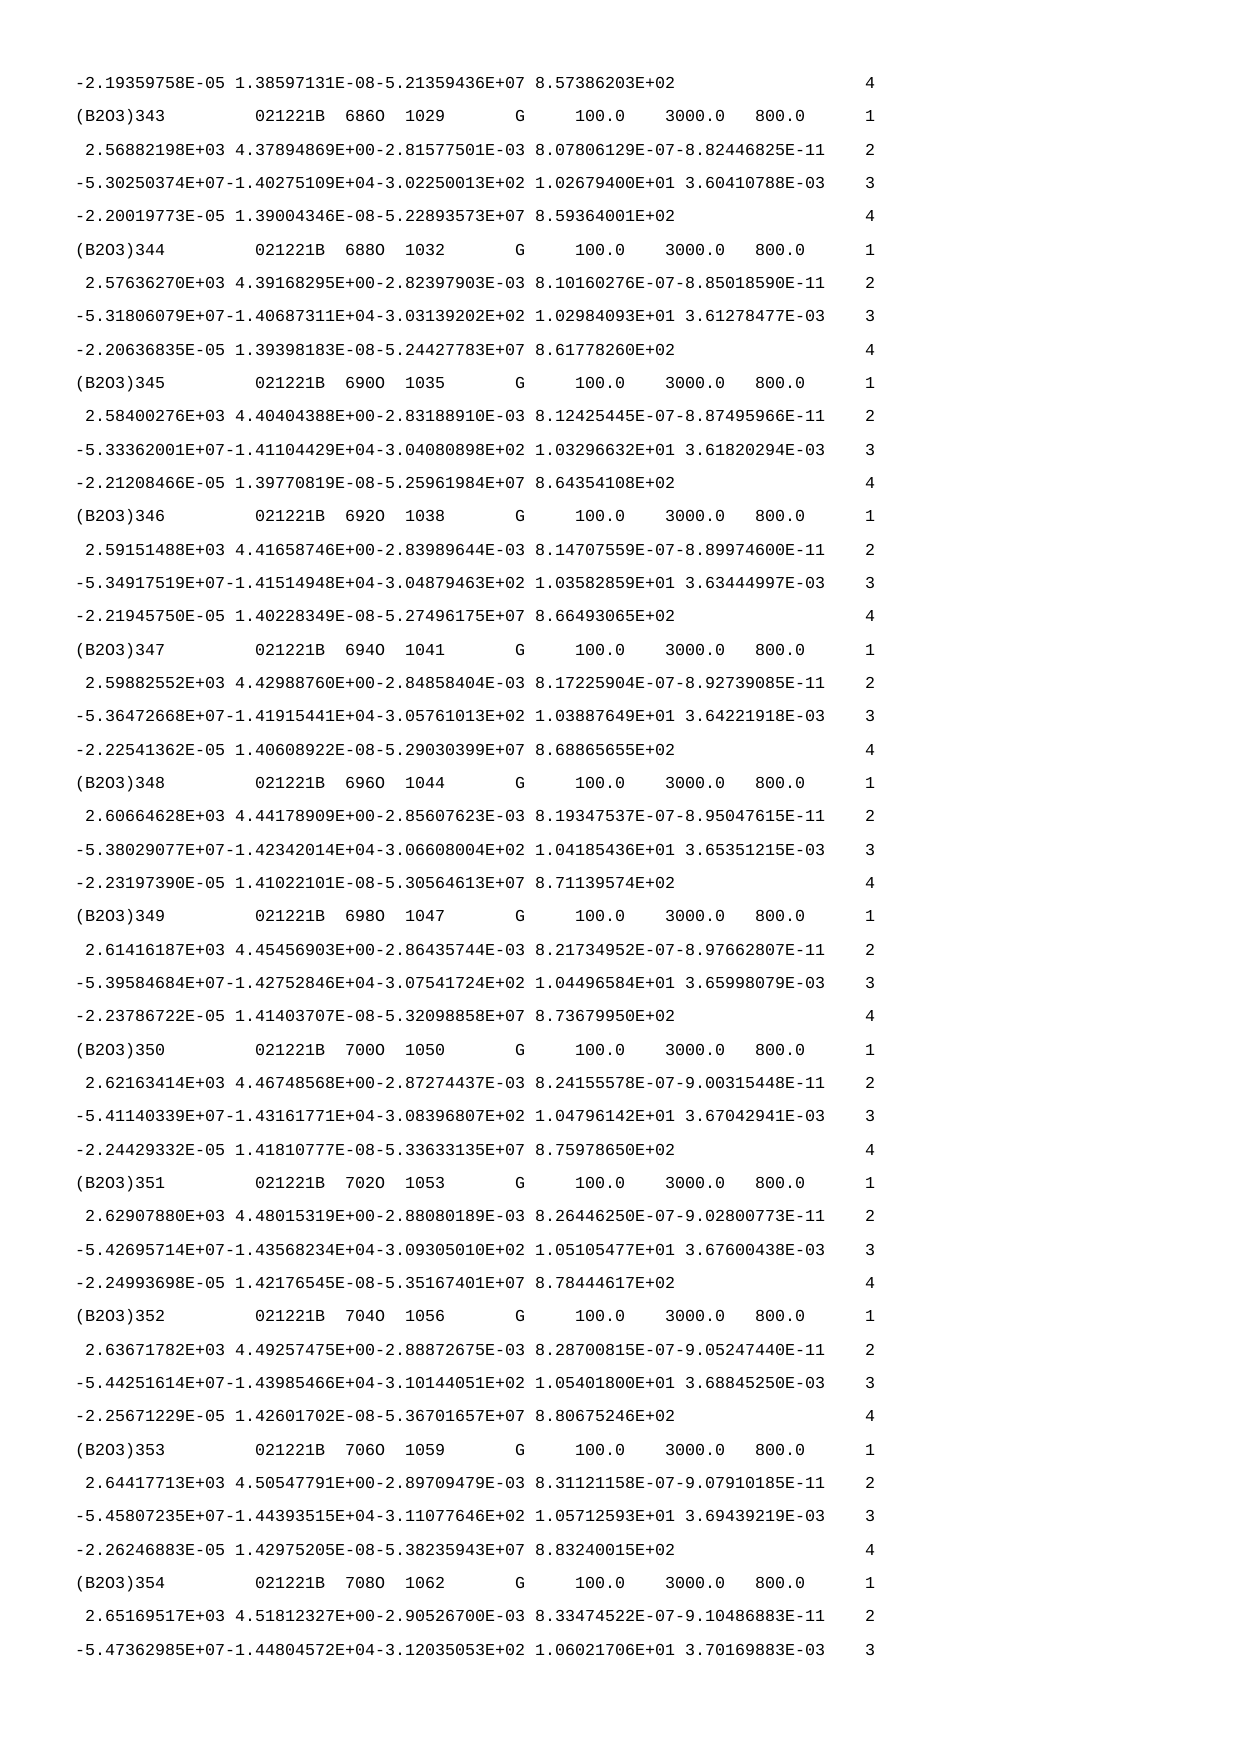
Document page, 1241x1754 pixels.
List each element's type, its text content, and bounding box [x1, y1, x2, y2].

text 2.57636270E+03 4.39168295E+00-2.82397903E-03 8.10160276E-07-8.85018590E-11 2 [75, 275, 1165, 292]
text -2.24993698E-05 1.42176545E-08-5.35167401E+07 8.78444617E+02 4 [75, 1275, 1165, 1292]
text -5.30250374E+07-1.40275109E+04-3.02250013E+02 1.02679400E+01 3.60410788E-03 3 [75, 175, 1165, 192]
text -2.19359758E-05 1.38597131E-08-5.21359436E+07 8.57386203E+02 4 [75, 75, 1165, 92]
text -5.36472668E+07-1.41915441E+04-3.05761013E+02 1.03887649E+01 3.64221918E-03 3 [75, 708, 1165, 725]
text -2.26246883E-05 1.42975205E-08-5.38235943E+07 8.83240015E+02 4 [75, 1542, 1165, 1558]
text 2.62163414E+03 4.46748568E+00-2.87274437E-03 8.24155578E-07-9.00315448E-11 2 [75, 1075, 1165, 1092]
text -5.45807235E+07-1.44393515E+04-3.11077646E+02 1.05712593E+01 3.69439219E-03 3 [75, 1508, 1165, 1525]
text -5.34917519E+07-1.41514948E+04-3.04879463E+02 1.03582859E+01 3.63444997E-03 3 [75, 575, 1165, 592]
text 2.61416187E+03 4.45456903E+00-2.86435744E-03 8.21734952E-07-8.97662807E-11 2 [75, 942, 1165, 958]
text 2.60664628E+03 4.44178909E+00-2.85607623E-03 8.19347537E-07-8.95047615E-11 2 [75, 808, 1165, 825]
text 2.59882552E+03 4.42988760E+00-2.84858404E-03 8.17225904E-07-8.92739085E-11 2 [75, 675, 1165, 692]
text (B2O3)347 021221B 694O 1041 G 100.0 3000.0 800.0 1 [75, 642, 1165, 658]
text -5.31806079E+07-1.40687311E+04-3.03139202E+02 1.02984093E+01 3.61278477E-03 3 [75, 308, 1165, 325]
text (B2O3)353 021221B 706O 1059 G 100.0 3000.0 800.0 1 [75, 1442, 1165, 1458]
text (B2O3)348 021221B 696O 1044 G 100.0 3000.0 800.0 1 [75, 775, 1165, 792]
text -2.23197390E-05 1.41022101E-08-5.30564613E+07 8.71139574E+02 4 [75, 875, 1165, 892]
text -5.44251614E+07-1.43985466E+04-3.10144051E+02 1.05401800E+01 3.68845250E-03 3 [75, 1375, 1165, 1392]
text -5.41140339E+07-1.43161771E+04-3.08396807E+02 1.04796142E+01 3.67042941E-03 3 [75, 1108, 1165, 1125]
text 2.56882198E+03 4.37894869E+00-2.81577501E-03 8.07806129E-07-8.82446825E-11 2 [75, 142, 1165, 158]
text 2.59151488E+03 4.41658746E+00-2.83989644E-03 8.14707559E-07-8.89974600E-11 2 [75, 542, 1165, 558]
text (B2O3)344 021221B 688O 1032 G 100.0 3000.0 800.0 1 [75, 242, 1165, 258]
text -2.25671229E-05 1.42601702E-08-5.36701657E+07 8.80675246E+02 4 [75, 1408, 1165, 1425]
text 2.64417713E+03 4.50547791E+00-2.89709479E-03 8.31121158E-07-9.07910185E-11 2 [75, 1475, 1165, 1492]
text (B2O3)343 021221B 686O 1029 G 100.0 3000.0 800.0 1 [75, 108, 1165, 125]
text -5.33362001E+07-1.41104429E+04-3.04080898E+02 1.03296632E+01 3.61820294E-03 3 [75, 442, 1165, 458]
text -2.21945750E-05 1.40228349E-08-5.27496175E+07 8.66493065E+02 4 [75, 608, 1165, 625]
text -2.23786722E-05 1.41403707E-08-5.32098858E+07 8.73679950E+02 4 [75, 1008, 1165, 1025]
text (B2O3)351 021221B 702O 1053 G 100.0 3000.0 800.0 1 [75, 1175, 1165, 1192]
text -2.20636835E-05 1.39398183E-08-5.24427783E+07 8.61778260E+02 4 [75, 342, 1165, 358]
text (B2O3)354 021221B 708O 1062 G 100.0 3000.0 800.0 1 [75, 1575, 1165, 1592]
text 2.63671782E+03 4.49257475E+00-2.88872675E-03 8.28700815E-07-9.05247440E-11 2 [75, 1342, 1165, 1358]
text 2.62907880E+03 4.48015319E+00-2.88080189E-03 8.26446250E-07-9.02800773E-11 2 [75, 1208, 1165, 1225]
text -2.24429332E-05 1.41810777E-08-5.33633135E+07 8.75978650E+02 4 [75, 1142, 1165, 1158]
text 2.58400276E+03 4.40404388E+00-2.83188910E-03 8.12425445E-07-8.87495966E-11 2 [75, 408, 1165, 425]
text (B2O3)349 021221B 698O 1047 G 100.0 3000.0 800.0 1 [75, 908, 1165, 925]
text -2.22541362E-05 1.40608922E-08-5.29030399E+07 8.68865655E+02 4 [75, 742, 1165, 758]
text -5.42695714E+07-1.43568234E+04-3.09305010E+02 1.05105477E+01 3.67600438E-03 3 [75, 1242, 1165, 1258]
text -2.20019773E-05 1.39004346E-08-5.22893573E+07 8.59364001E+02 4 [75, 208, 1165, 225]
text (B2O3)346 021221B 692O 1038 G 100.0 3000.0 800.0 1 [75, 508, 1165, 525]
text 2.65169517E+03 4.51812327E+00-2.90526700E-03 8.33474522E-07-9.10486883E-11 2 [75, 1608, 1165, 1625]
text (B2O3)345 021221B 690O 1035 G 100.0 3000.0 800.0 1 [75, 375, 1165, 392]
text -2.21208466E-05 1.39770819E-08-5.25961984E+07 8.64354108E+02 4 [75, 475, 1165, 492]
text (B2O3)350 021221B 700O 1050 G 100.0 3000.0 800.0 1 [75, 1042, 1165, 1058]
text -5.39584684E+07-1.42752846E+04-3.07541724E+02 1.04496584E+01 3.65998079E-03 3 [75, 975, 1165, 992]
text -5.38029077E+07-1.42342014E+04-3.06608004E+02 1.04185436E+01 3.65351215E-03 3 [75, 842, 1165, 858]
text -5.47362985E+07-1.44804572E+04-3.12035053E+02 1.06021706E+01 3.70169883E-03 3 [75, 1642, 1165, 1658]
text (B2O3)352 021221B 704O 1056 G 100.0 3000.0 800.0 1 [75, 1308, 1165, 1325]
